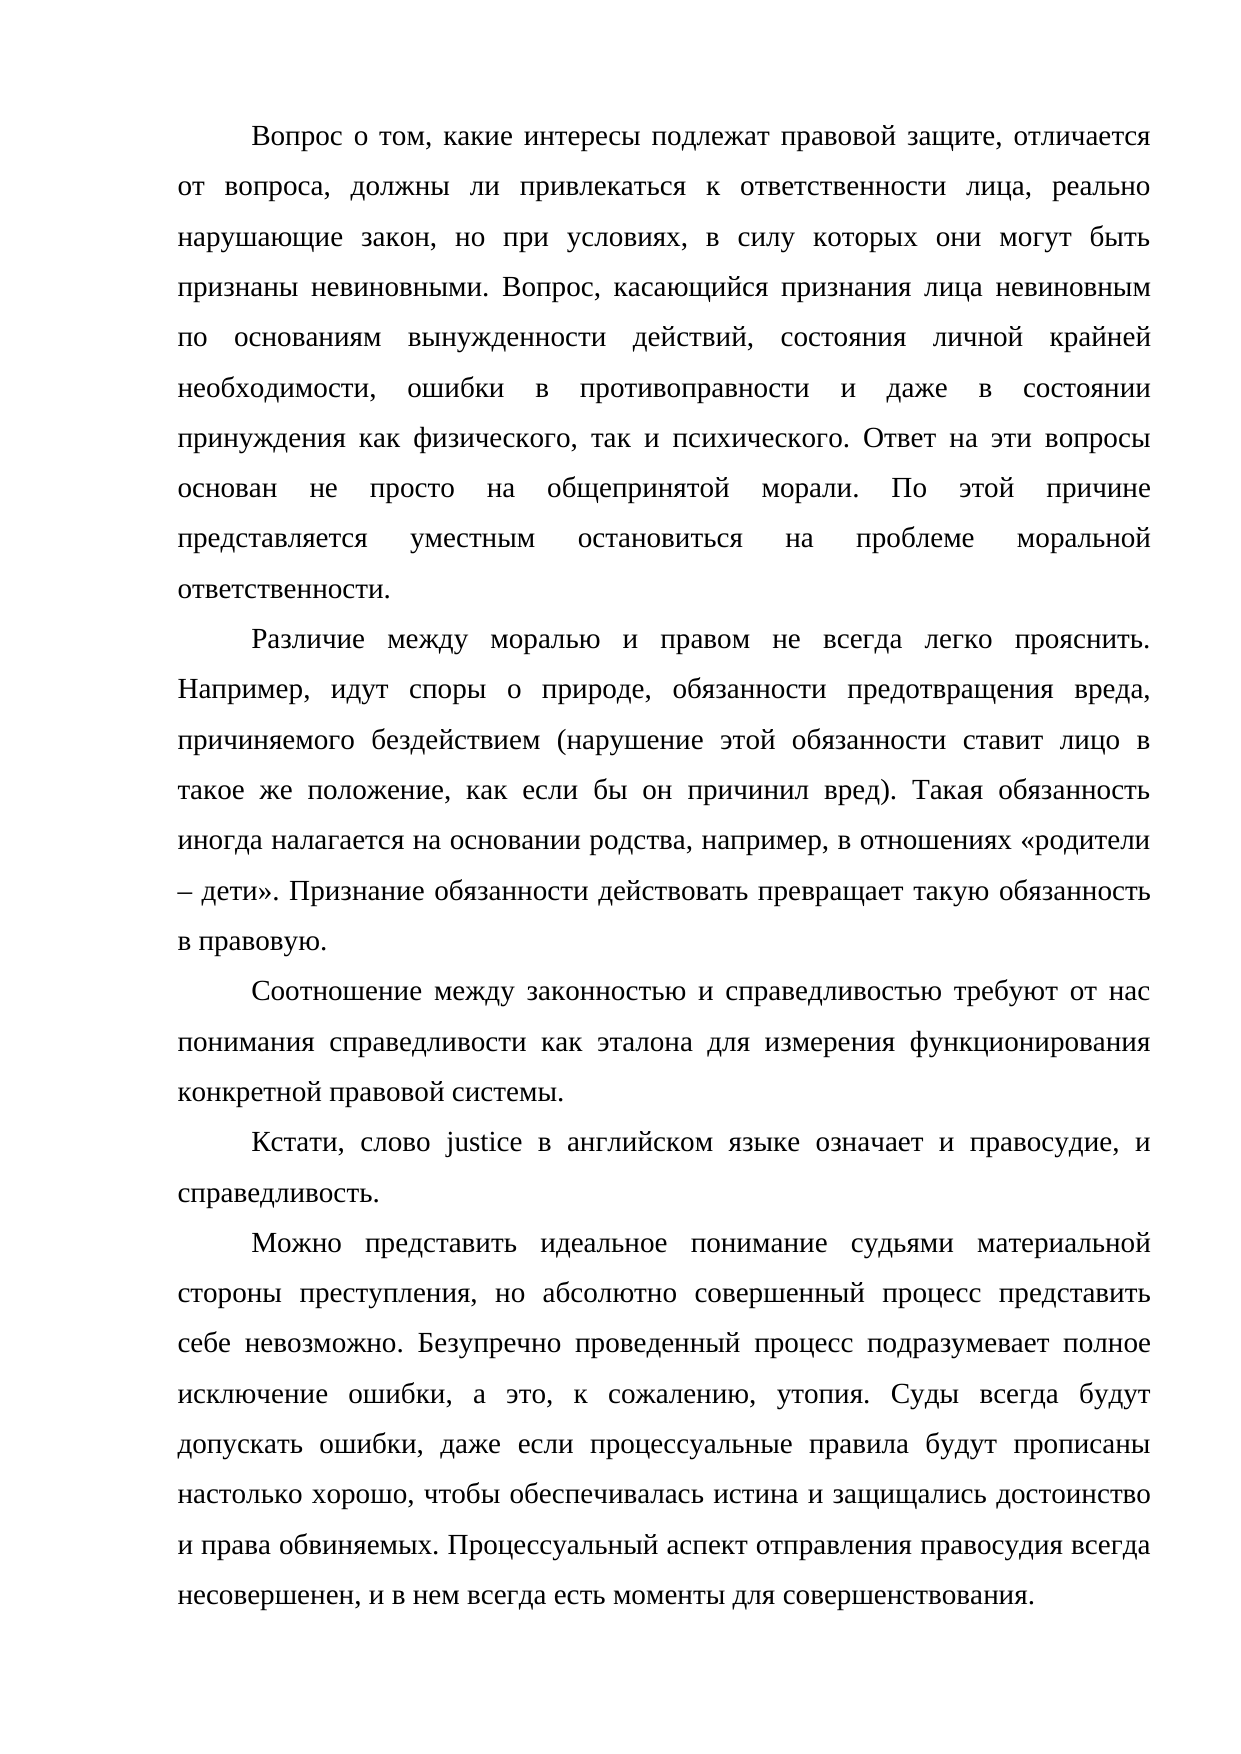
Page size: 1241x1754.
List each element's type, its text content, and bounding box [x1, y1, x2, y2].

text Соотношение между законностью и справедливостью требуют от нас понимания справедливости как эталона для измерения функционирования конкретной правовой системы. [177, 973, 1152, 1108]
text Можно представить идеальное понимание судьями материальной стороны преступления, но абсолютно совершенный процесс представить себе невозможно. Безупречно проведенный процесс подразумевает полное исключение ошибки, а это, к сожалению, утопия. Суды всегда будут допускать ошибки, даже если процессуальные правила будут прописаны настолько хорошо, чтобы обеспечивалась истина и защищались достоинство и права обвиняемых. Процессуальный аспект отправления правосудия всегда несовершенен, и в нем всегда есть моменты для совершенствования. [177, 1225, 1152, 1611]
text Кстати, слово justice в английском языке означает и правосудие, и справедливость. [177, 1124, 1152, 1208]
text Различие между моралью и правом не всегда легко прояснить. Например, идут споры о природе, обязанности предотвращения вреда, причиняемого бездействием (нарушение этой обязанности ставит лицо в такое же положение, как если бы он причинил вред). Такая обязанность иногда налагается на основании родства, например, в отношениях «родители – дети». Признание обязанности действовать превращает такую обязанность в правовую. [177, 621, 1152, 957]
text Вопрос о том, какие интересы подлежат правовой защите, отличается от вопроса, должны ли привлекаться к ответственности лица, реально нарушающие закон, но при условиях, в силу которых они могут быть признаны невиновными. Вопрос, касающийся признания лица невиновным по основаниям вынужденности действий, состояния личной крайней необходимости, ошибки в противоправности и даже в состоянии принуждения как физического, так и психического. Ответ на эти вопросы основан не просто на общепринятой морали. По этой причине представляется уместным остановиться на проблеме моральной ответственности. [177, 118, 1152, 604]
